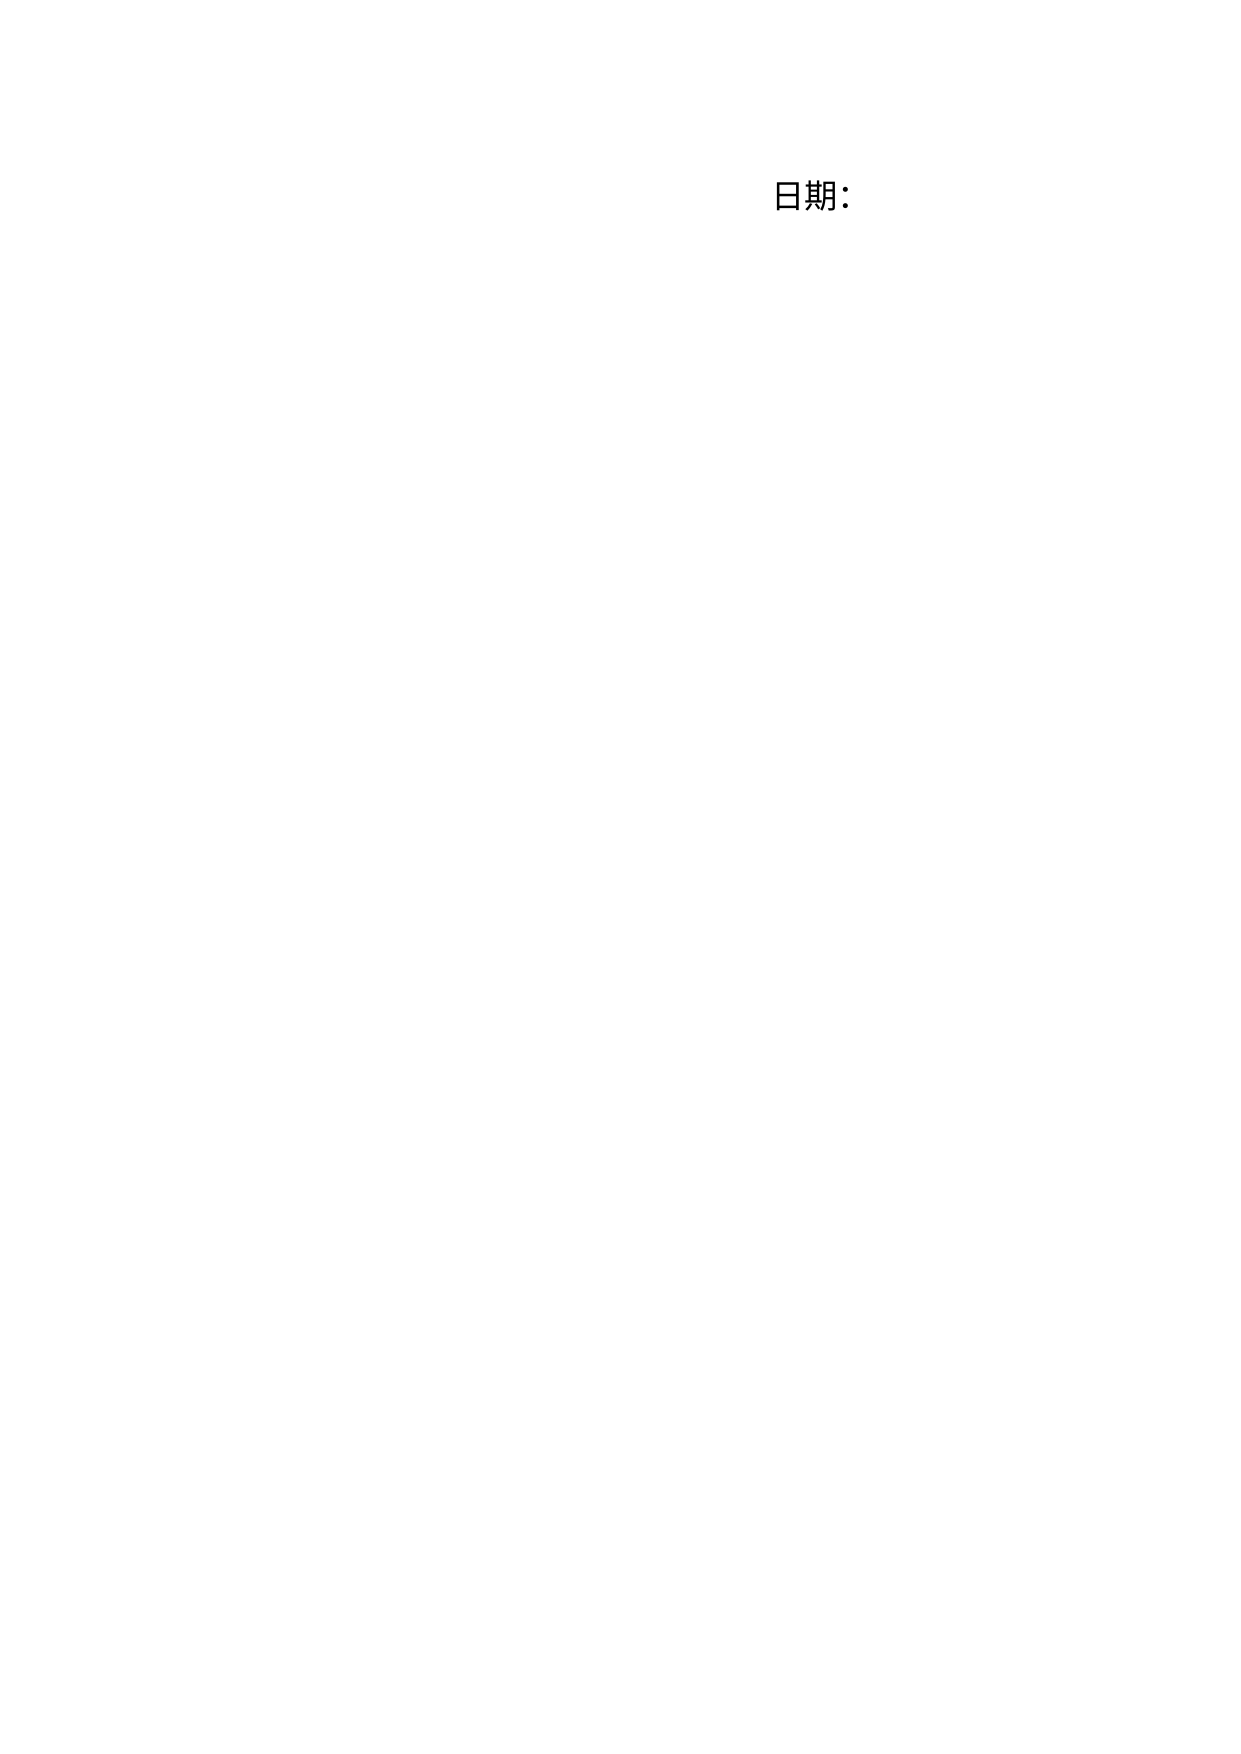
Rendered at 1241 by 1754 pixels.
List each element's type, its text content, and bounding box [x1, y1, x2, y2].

list 日期： [187, 162, 1053, 227]
